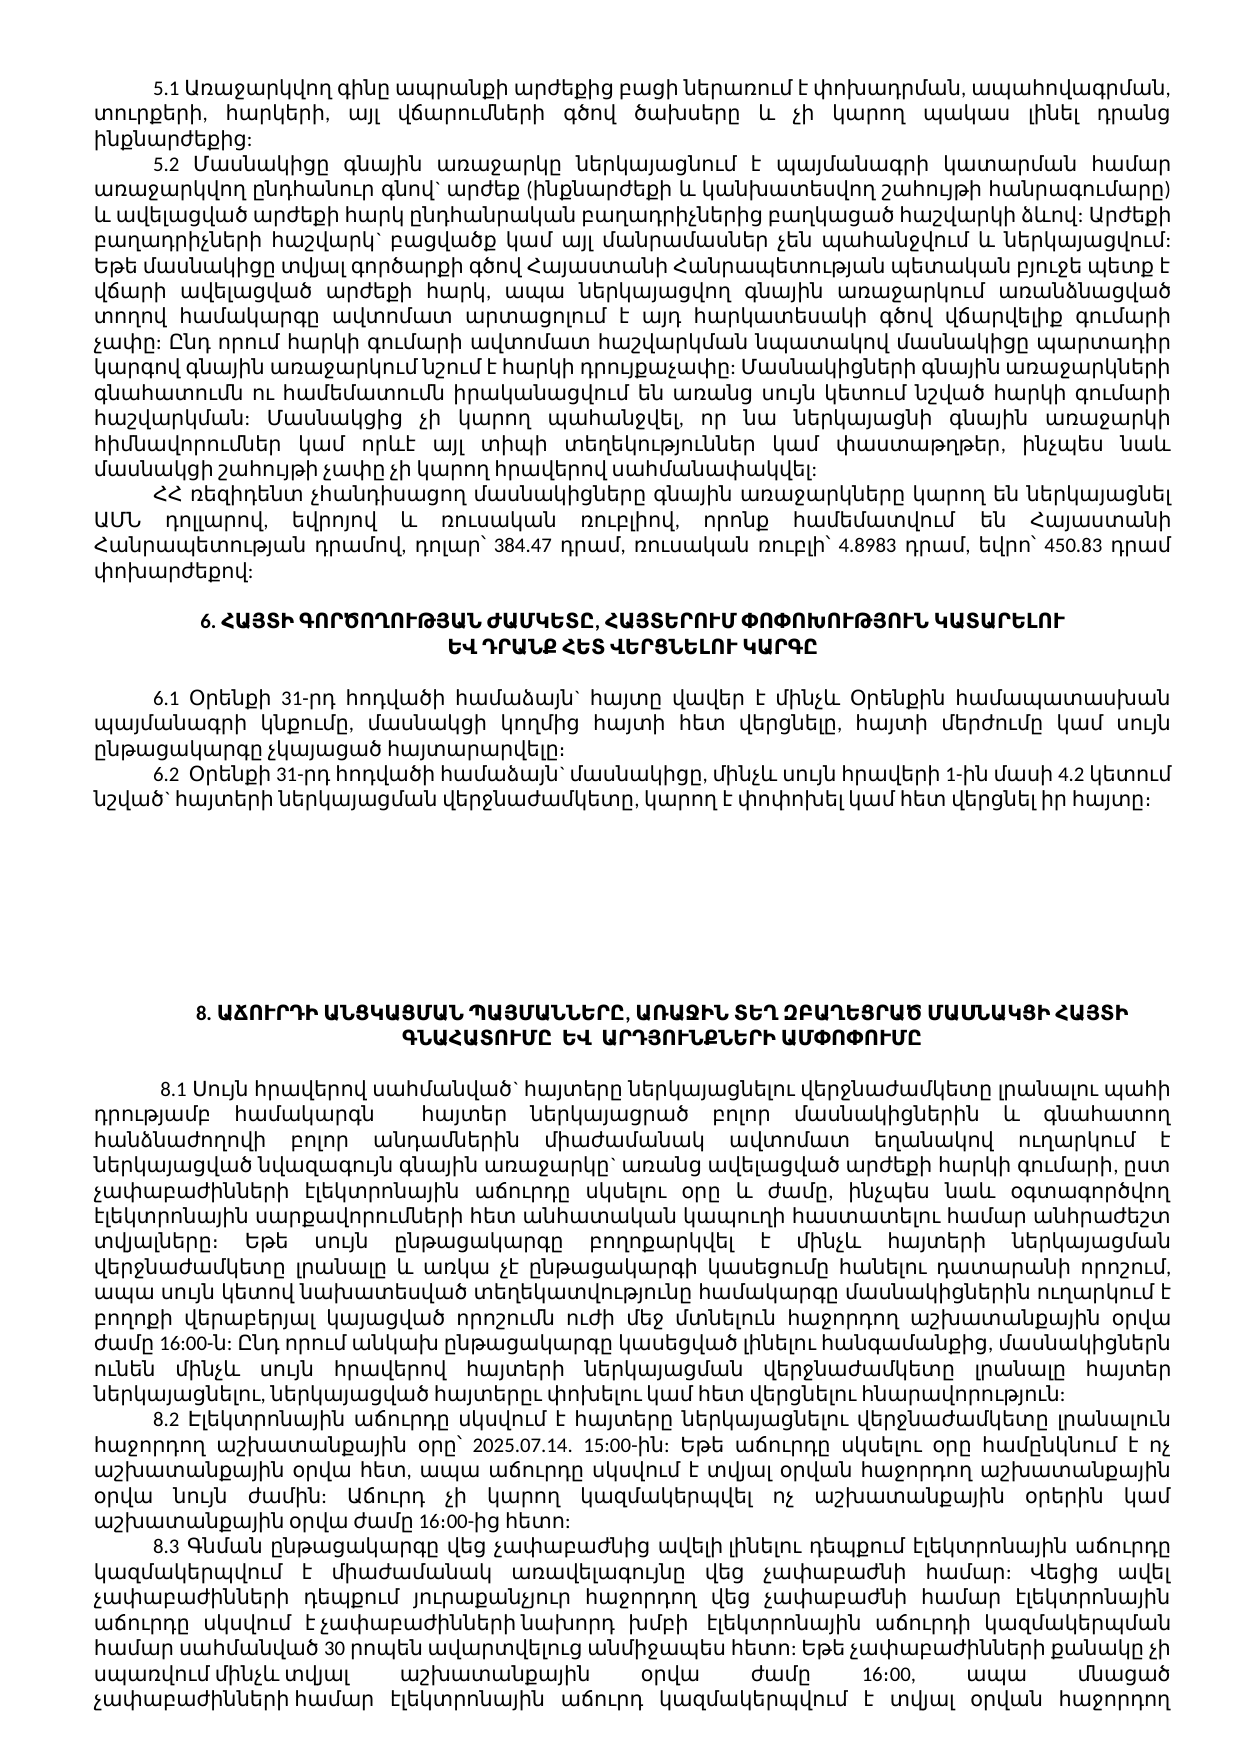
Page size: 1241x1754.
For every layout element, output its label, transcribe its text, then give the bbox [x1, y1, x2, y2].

text ԵՎ ԴՐԱՆՔ ՀԵՏ ՎԵՐՑՆԵԼՈՒ ԿԱՐԳԸ [94, 634, 1171, 659]
text ԳՆԱՀԱՏՈՒՄԸ ԵՎ ԱՐԴՅՈՒՆՔՆԵՐԻ ԱՄՓՈՓՈՒՄԸ [94, 1025, 1171, 1051]
text 8.1 Սույն հրավերով սահմանված` հայտերը ներկայացնելու վերջնաժամկետը լրանալու պահի դրությամբ համակարգն հայտեր ներկայացրած բոլոր մասնակիցներին և գնահատող հանձնաժողովի բոլոր անդամներին միաժամանակ ավտոմատ եղանակով ուղարկում է ներկայացված նվազագույն գնային առաջարկը` առանց ավելացված արժեքի հարկի գումարի, ըստ չափաբաժինների էլեկտրոնային աճուրդը սկսելու օրը և ժամը, ինչպես նաև օգտագործվող էլեկտրոնային սարքավորումների հետ անհատական կապուղի հաստատելու համար անհրաժեշտ տվյալները։ Եթե սույն ընթացակարգը բողոքարկվել է մինչև հայտերի ներկայացման վերջնաժամկետը լրանալը և առկա չէ ընթացակարգի կասեցումը հանելու դատարանի որոշում, ապա սույն կետով նախատեսված տեղեկատվությունը համակարգը մասնակիցներին ուղարկում է բողոքի վերաբերյալ կայացված որոշումն ուժի մեջ մտնելուն հաջորդող աշխատանքային օրվա ժամը 16:00-ն: Ընդ որում անկախ ընթացակարգը կասեցված լինելու հանգամանքից, մասնակիցներն ունեն մինչև սույն հրավերով հայտերի ներկայացման վերջնաժամկետը լրանալը հայտեր ներկայացնելու, ներկայացված հայտերըւ փոխելու կամ հետ վերցնելու հնարավորություն: [94, 1076, 1171, 1407]
text 6.1 Օրենքի 31-րդ հոդվածի համաձայն` հայտը վավեր է մինչև Օրենքին համապատասխան պայմանագրի կնքումը, մասնակցի կողմից հայտի հետ վերցնելը, հայտի մերժումը կամ սույն ընթացակարգը չկայացած հայտարարվելը։ [94, 685, 1171, 761]
text 8. ԱՃՈՒՐԴԻ ԱՆՑԿԱՑՄԱՆ ՊԱՅՄԱՆՆԵՐԸ, ԱՌԱՋԻՆ ՏԵՂ ԶԲԱՂԵՑՐԱԾ ՄԱՍՆԱԿՑԻ ՀԱՅՏԻ [94, 1000, 1171, 1025]
text 8.2 Էլեկտրոնային աճուրդը սկսվում է հայտերը ներկայացնելու վերջնաժամկետը լրանալուն հաջորդող աշխատանքային օրը՝ 2025.07.14. 15:00 -ին: Եթե աճուրդը սկսելու օրը համընկնում է ոչ աշխատանքային օրվա հետ, ապա աճուրդը սկսվում է տվյալ օրվան հաջորդող աշխատանքային օրվա նույն ժամին: Աճուրդ չի կարող կազմակերպվել ոչ աշխատանքային օրերին կամ աշխատանքային օրվա ժամը 16։00-ից հետո: [94, 1407, 1171, 1534]
text ՀՀ ռեզիդենտ չհանդիսացող մասնակիցները գնային առաջարկները կարող են ներկայացնել ԱՄՆ դոլլարով, եվրոյով և ռուսական ռուբլիով, որոնք համեմատվում են Հայաստանի Հանրապետության դրամով, դոլար՝ 384.47 դրամ, ռուսական ռուբլի՝ 4.8983 դրամ, եվրո՝ 450.83 դրամ փոխարժեքով: [94, 482, 1171, 583]
text 6. ՀԱՅՏԻ ԳՈՐԾՈՂՈՒԹՅԱՆ ԺԱՄԿԵՏԸ, ՀԱՅՏԵՐՈՒՄ ՓՈՓՈԽՈՒԹՅՈՒՆ ԿԱՏԱՐԵԼՈՒ [94, 609, 1171, 634]
text 6.2 Օրենքի 31-րդ հոդվածի համաձայն` մասնակիցը, մինչև սույն հրավերի 1-ին մասի 4.2 կետում նշված` հայտերի ներկայացման վերջնաժամկետը, կարող է փոփոխել կամ հետ վերցնել իր հայտը։ [94, 761, 1171, 812]
text 5.2 Մասնակիցը գնային առաջարկը ներկայացնում է պայմանագրի կատարման համար առաջարկվող ընդհանուր գնով` արժեք (ինքնարժեքի և կանխատեսվող շահույթի հանրագումարը) և ավելացված արժեքի հարկ ընդհանրական բաղադրիչներից բաղկացած հաշվարկի ձևով: Արժեքի բաղադրիչների հաշվարկ` բացվածք կամ այլ մանրամասներ չեն պահանջվում և ներկայացվում: Եթե մասնակիցը տվյալ գործարքի գծով Հայաստանի Հանրապետության պետական բյուջե պետք է վճարի ավելացված արժեքի հարկ, ապա ներկայացվող գնային առաջարկում առանձնացված տողով համակարգը ավտոմատ արտացոլում է այդ հարկատեսակի գծով վճարվելիք գումարի չափը: Ընդ որում հարկի գումարի ավտոմատ հաշվարկման նպատակով մասնակիցը պարտադիր կարգով գնային առաջարկում նշում է հարկի դրույքաչափը: Մասնակիցների գնային առաջարկների գնահատումն ու համեմատումն իրականացվում են առանց սույն կետում նշված հարկի գումարի հաշվարկման: Մասնակցից չի կարող պահանջվել, որ նա ներկայացնի գնային առաջարկի հիմնավորումներ կամ որևէ այլ տիպի տեղեկություններ կամ փաստաթղթեր, ինչպես նաև մասնակցի շահույթի չափը չի կարող հրավերով սահմանափակվել: [94, 151, 1171, 482]
text 5.1 Առաջարկվող գինը ապրանքի արժեքից բացի ներառում է փոխադրման, ապահովագրման, տուրքերի, հարկերի, այլ վճարումների գծով ծախսերը և չի կարող պակաս լինել դրանց ինքնարժեքից: [94, 75, 1171, 151]
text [94, 1534, 1171, 1712]
